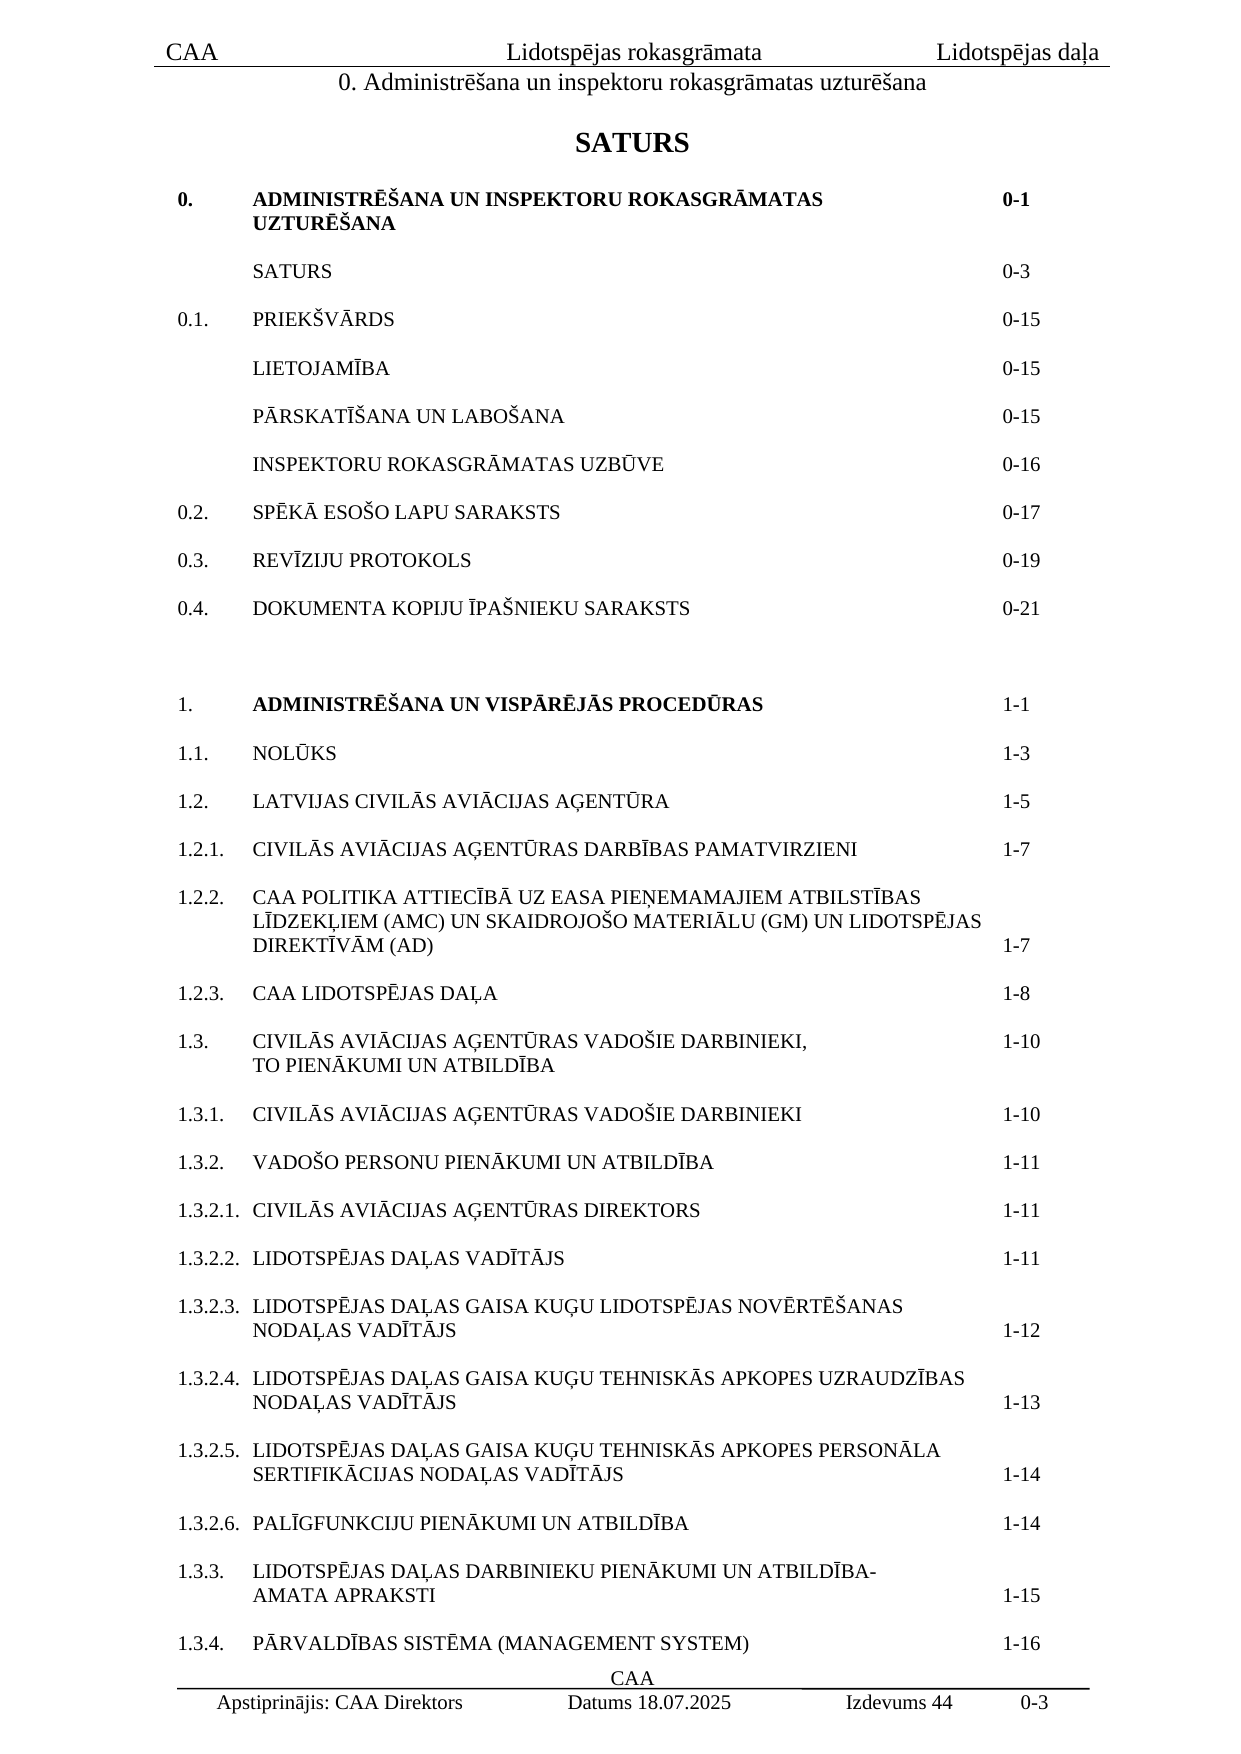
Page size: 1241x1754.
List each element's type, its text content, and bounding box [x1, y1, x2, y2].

text 1.3.2.5. LIDOTSPĒJAS DAĻAS GAISA KUĢU TEHNISKĀS APKOPES PERSONĀLA [177, 1438, 1087, 1462]
text 1.3.2.2. LIDOTSPĒJAS DAĻAS VADĪTĀJS 1-11 [177, 1246, 1087, 1270]
list LIDOTSPĒJAS DAĻAS DARBINIEKU PIENĀKUMI UN ATBILDĪBA- [177, 1559, 1087, 1583]
text INSPEKTORU ROKASGRĀMATAS UZBŪVE 0-16 [177, 452, 1087, 476]
text 1.3.2.6. PALĪGFUNKCIJU PIENĀKUMI UN ATBILDĪBA 1-14 [177, 1511, 1087, 1534]
text LIETOJAMĪBA 0-15 [177, 356, 1087, 379]
text 0.4. DOKUMENTA KOPIJU ĪPAŠNIEKU SARAKSTS 0-21 [177, 596, 1087, 620]
text TO PIENĀKUMI UN ATBILDĪBA [177, 1053, 1087, 1077]
text 0.2. SPĒKĀ ESOŠO LAPU SARAKSTS 0-17 [177, 500, 1087, 524]
text 1.2. LATVIJAS CIVILĀS AVIĀCIJAS AĢENTŪRA 1-5 [177, 789, 1087, 813]
subtitle SATURS [177, 125, 1087, 158]
text 0.3. REVĪZIJU 0-19 [177, 548, 1087, 572]
text AMATA APRAKSTI 1-15 [252, 1583, 1087, 1607]
text UZTURĒŠANA [177, 211, 1087, 235]
text 0.1. PRIEKŠVĀRDS 0-15 [177, 307, 1087, 331]
text direktīvām (AD) 1-7 [177, 933, 1087, 957]
text 1. ADMINISTRĒŠANA UN VISPĀRĒJĀS PROCEDŪRAS 1-1 [177, 692, 1087, 716]
text 0. ADMINISTRĒŠANA UN INSPEKTORU ROKASGRĀMATAS 0-1 [177, 187, 1087, 211]
text SATURS 0-3 [177, 259, 1087, 283]
text PĀRSKATĪŠANA UN LABOŠANA 0-15 [177, 404, 1087, 428]
list CIVILĀS AVIĀCIJAS AĢENTŪRAS VADOŠIE DARBINIEKI 1-10 [177, 1101, 1087, 1126]
text SERTIFIKĀCIJAS NODAĻAS VADĪTĀJS 1-14 [177, 1462, 1087, 1486]
text NODAĻAS VADĪTĀJS 1-13 [177, 1390, 1087, 1414]
list pĀRVALDĪBAS SISTĒMA (MANAGEMENT SYSTEM) 1-16 [177, 1631, 1087, 1655]
text 1.3.2.1. CIVILĀS AVIĀCIJAS AĢENTŪRAS DIREKTORS 1-11 [177, 1198, 1087, 1222]
text 1.2.2. CAA POLITIKA ATTIECĪBĀ UZ EASA PIEŅEMAMAJIEM ATBILSTĪBAS [177, 885, 1087, 909]
list vADOŠO PERSONU PIENĀKUMI UN ATBILDĪBA 1-11 [177, 1149, 1087, 1174]
text 1.3.2.3. LIDOTSPĒJAS DAĻAS GAISA KUĢU LIDOTSPĒJAS NOVĒRTĒŠANAS [177, 1294, 1087, 1318]
text 1.1. NOLŪKS 1-3 [177, 741, 1087, 764]
text NODAĻAS VADĪTĀJS 1-12 [177, 1318, 1087, 1342]
text 1.3.2.4. LIDOTSPĒJAS DAĻAS GAISA KUĢU TEHNISKĀS APKOPES UZRAUDZĪBAS [177, 1366, 1087, 1390]
text 1.2.1. CIVILĀS AVIĀCIJAS AĢENTŪRAS DARBĪBAS PAMATVIRZIENI 1-7 [177, 837, 1087, 861]
text LĪDZEKĻIEM (Amc) UN SKAIDROJOŠO MATERIĀLU (GM) un lidotspējas [177, 909, 1087, 933]
list CIVILĀS AVIĀCIJAS AĢENTŪRAS VADOŠIE DARBINIEKI, 1-10 [177, 1029, 1087, 1053]
text 1.2.3. CAA LIDOTSPĒJAS DAĻA 1-8 [177, 981, 1087, 1005]
